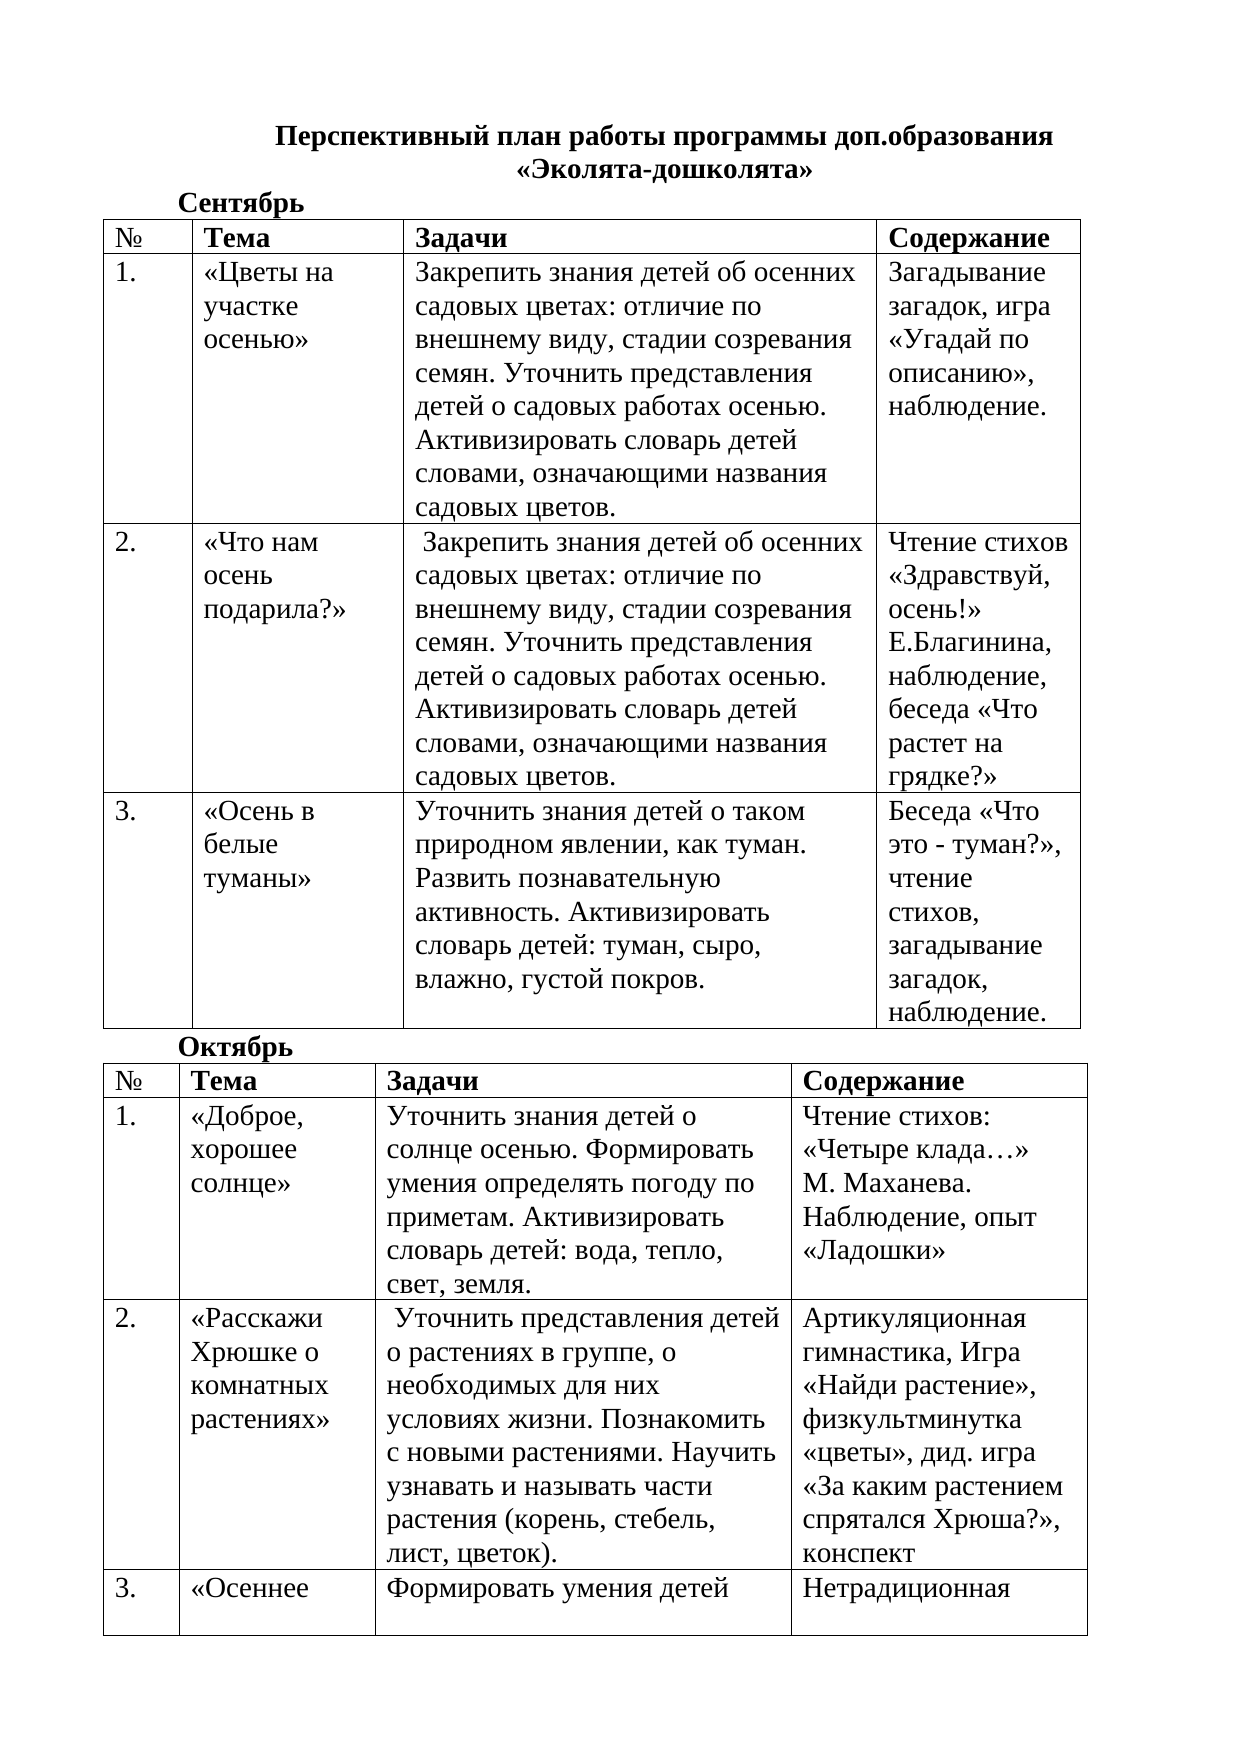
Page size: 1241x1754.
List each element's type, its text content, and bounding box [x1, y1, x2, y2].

table_cell 3. [104, 1570, 179, 1635]
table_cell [376, 1570, 791, 1635]
table_cell Уточнить знания детей о таком природном явлении, как туман. Развить познавательную активность. Активизировать словарь детей: туман, сыро, влажно, густой покров. [404, 793, 876, 1028]
table_cell Артикуляционная гимнастика, Игра «Найди растение», физкультминутка «цветы», дид. игра «За каким растением спрятался Хрюша?», конспект [792, 1300, 1087, 1569]
table_cell 1. [104, 254, 192, 523]
table_header Тема [180, 1064, 375, 1097]
table_cell Чтение стихов: «Четыре клада…» М. Маханева. Наблюдение, опыт «Ладошки» [792, 1098, 1087, 1299]
table_cell 1. [104, 1098, 179, 1299]
table_cell 2. [104, 524, 192, 792]
table_cell 3. [104, 793, 192, 1028]
table_cell Загадывание загадок, игра «Угадай по описанию», наблюдение. [877, 254, 1080, 523]
table_cell «Расскажи Хрюшке о комнатных растениях» [180, 1300, 375, 1569]
table_cell Уточнить знания детей о солнце осенью. Формировать умения определять погоду по приметам. Активизировать словарь детей: вода, тепло, свет, земля. [376, 1098, 791, 1299]
text Перспективный план работы программы доп.образования [177, 118, 1152, 152]
text «Эколята-дошколята» [177, 152, 1152, 185]
table_cell Чтение стихов «Здравствуй, осень!» Е.Благинина, наблюдение, беседа «Что растет на грядке?» [877, 524, 1080, 792]
table_header Задачи [376, 1064, 791, 1097]
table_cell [792, 1570, 1087, 1635]
table_cell Закрепить знания детей об осенних садовых цветах: отличие по внешнему виду, стадии созревания семян. Уточнить представления детей о садовых работах осенью. Активизировать словарь детей словами, означающими названия садовых цветов. [404, 254, 876, 523]
table_cell Уточнить представления детей о растениях в группе, о необходимых для них условиях жизни. Познакомить с новыми растениями. Научить узнавать и называть части растения (корень, стебель, лист, цветок). [376, 1300, 791, 1569]
table_cell «Цветы на участке осенью» [193, 254, 403, 523]
table_cell «Доброе, хорошее солнце» [180, 1098, 375, 1299]
table_cell «Осень в белые туманы» [193, 793, 403, 1028]
table_cell «Осеннее дерево» [180, 1570, 375, 1635]
table_header № [104, 220, 192, 253]
table_header Задачи [404, 220, 876, 253]
table_cell «Что нам осень подарила?» [193, 524, 403, 792]
table_header Содержание [877, 220, 1080, 253]
table_cell 2. [104, 1300, 179, 1569]
table_cell Беседа «Что это - туман?», чтение стихов, загадывание загадок, наблюдение. [877, 793, 1080, 1028]
text Сентябрь [177, 185, 1152, 219]
table_cell Закрепить знания детей об осенних садовых цветах: отличие по внешнему виду, стадии созревания семян. Уточнить представления детей о садовых работах осенью. Активизировать словарь детей словами, означающими названия садовых цветов. [404, 524, 876, 792]
table_header Содержание [792, 1064, 1087, 1097]
text Октябрь [177, 1029, 1152, 1062]
table_header Тема [193, 220, 403, 253]
table_header № [104, 1064, 179, 1097]
